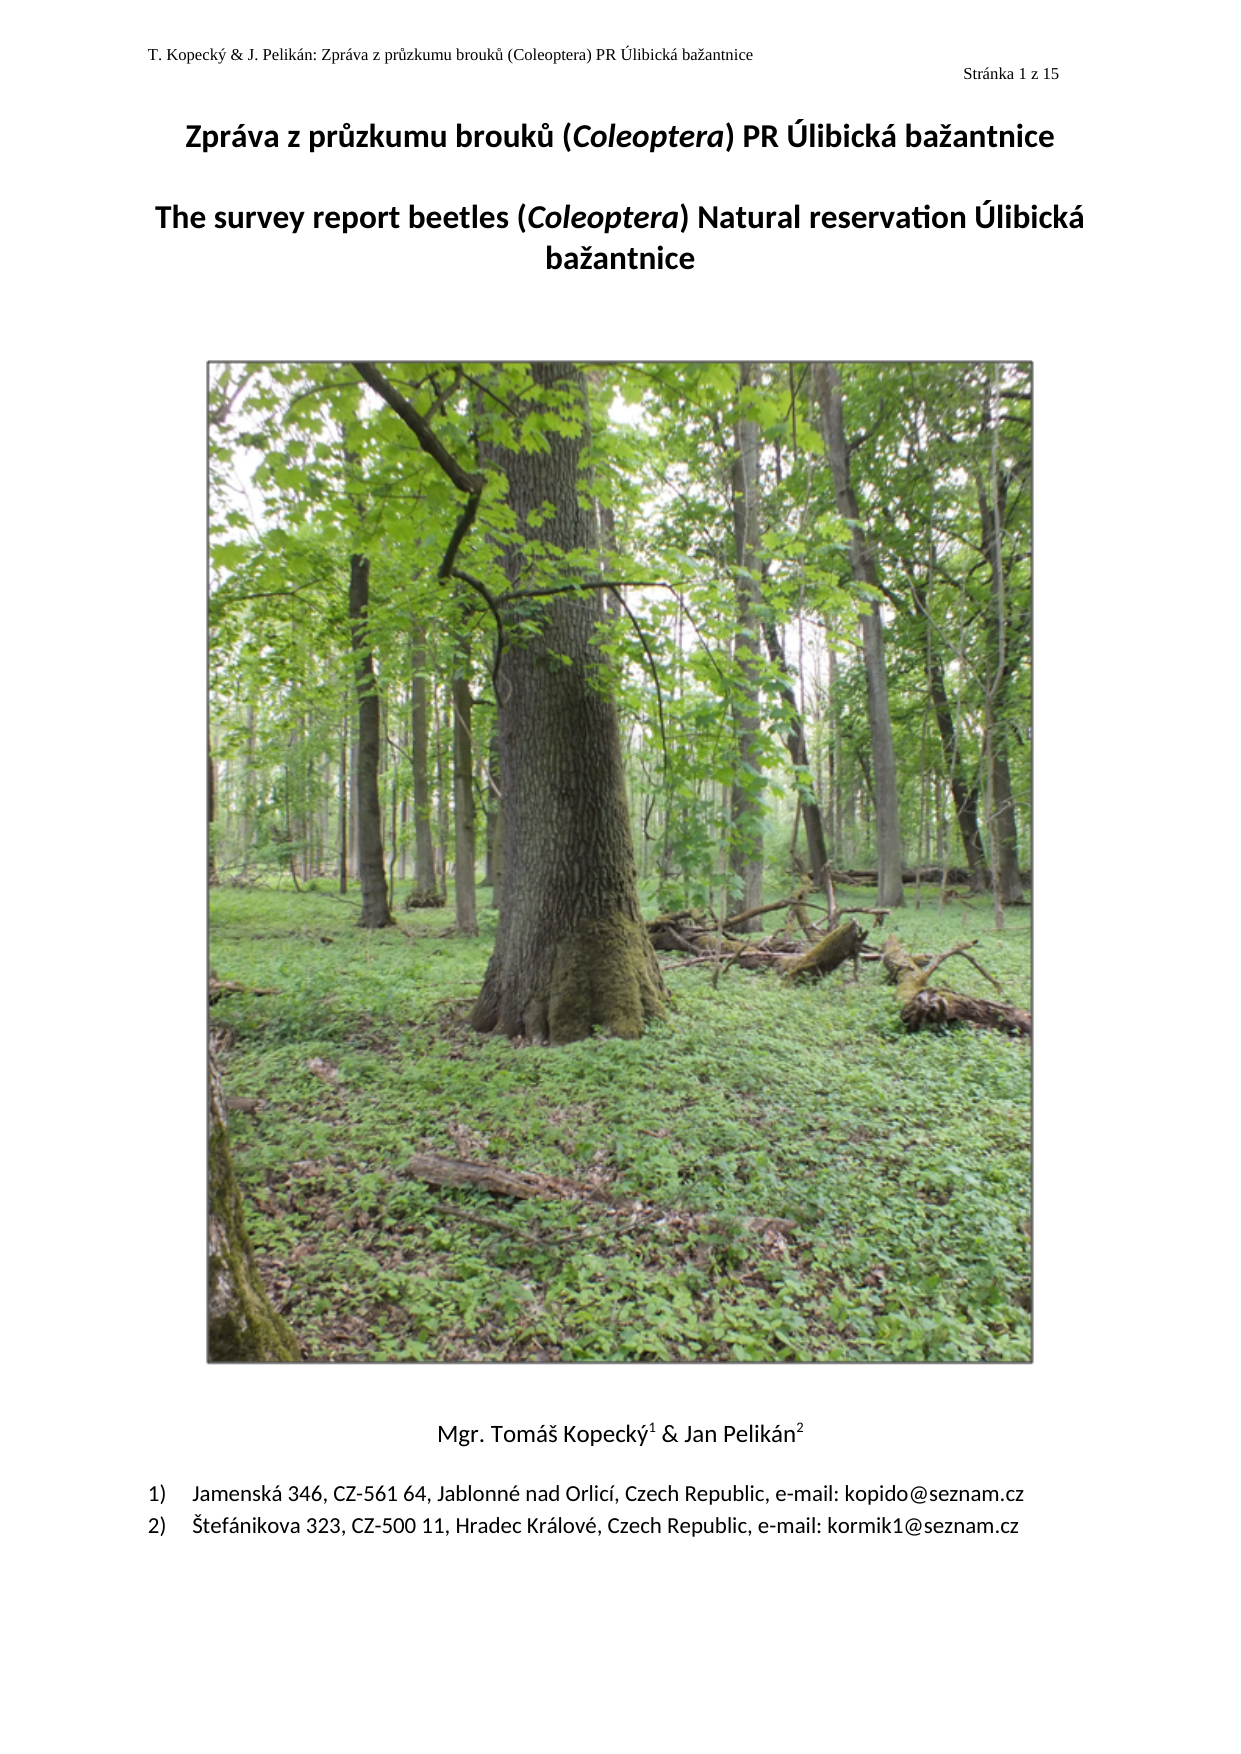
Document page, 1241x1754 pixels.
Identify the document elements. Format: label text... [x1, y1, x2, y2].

text Zpráva z průzkumu brouků (Coleoptera) PR Úlibická bažantnice [148, 115, 1092, 155]
text Mgr. Tomáš Kopecký1 & Jan Pelikán2 [148, 1418, 1092, 1448]
text The survey report beetles (Coleoptera) Natural reservation Úlibická bažantnice [148, 196, 1092, 278]
picture [205, 359, 1037, 1366]
list Jamenská 346, CZ-561 64, Jablonné nad Orlicí, Czech Republic, e-mail: kopido@seznam.cz [148, 1479, 1092, 1507]
list Štefánikova 323, CZ-500 11, Hradec Králové, Czech Republic, e-mail: kormik1@seznam.cz [148, 1511, 1092, 1539]
